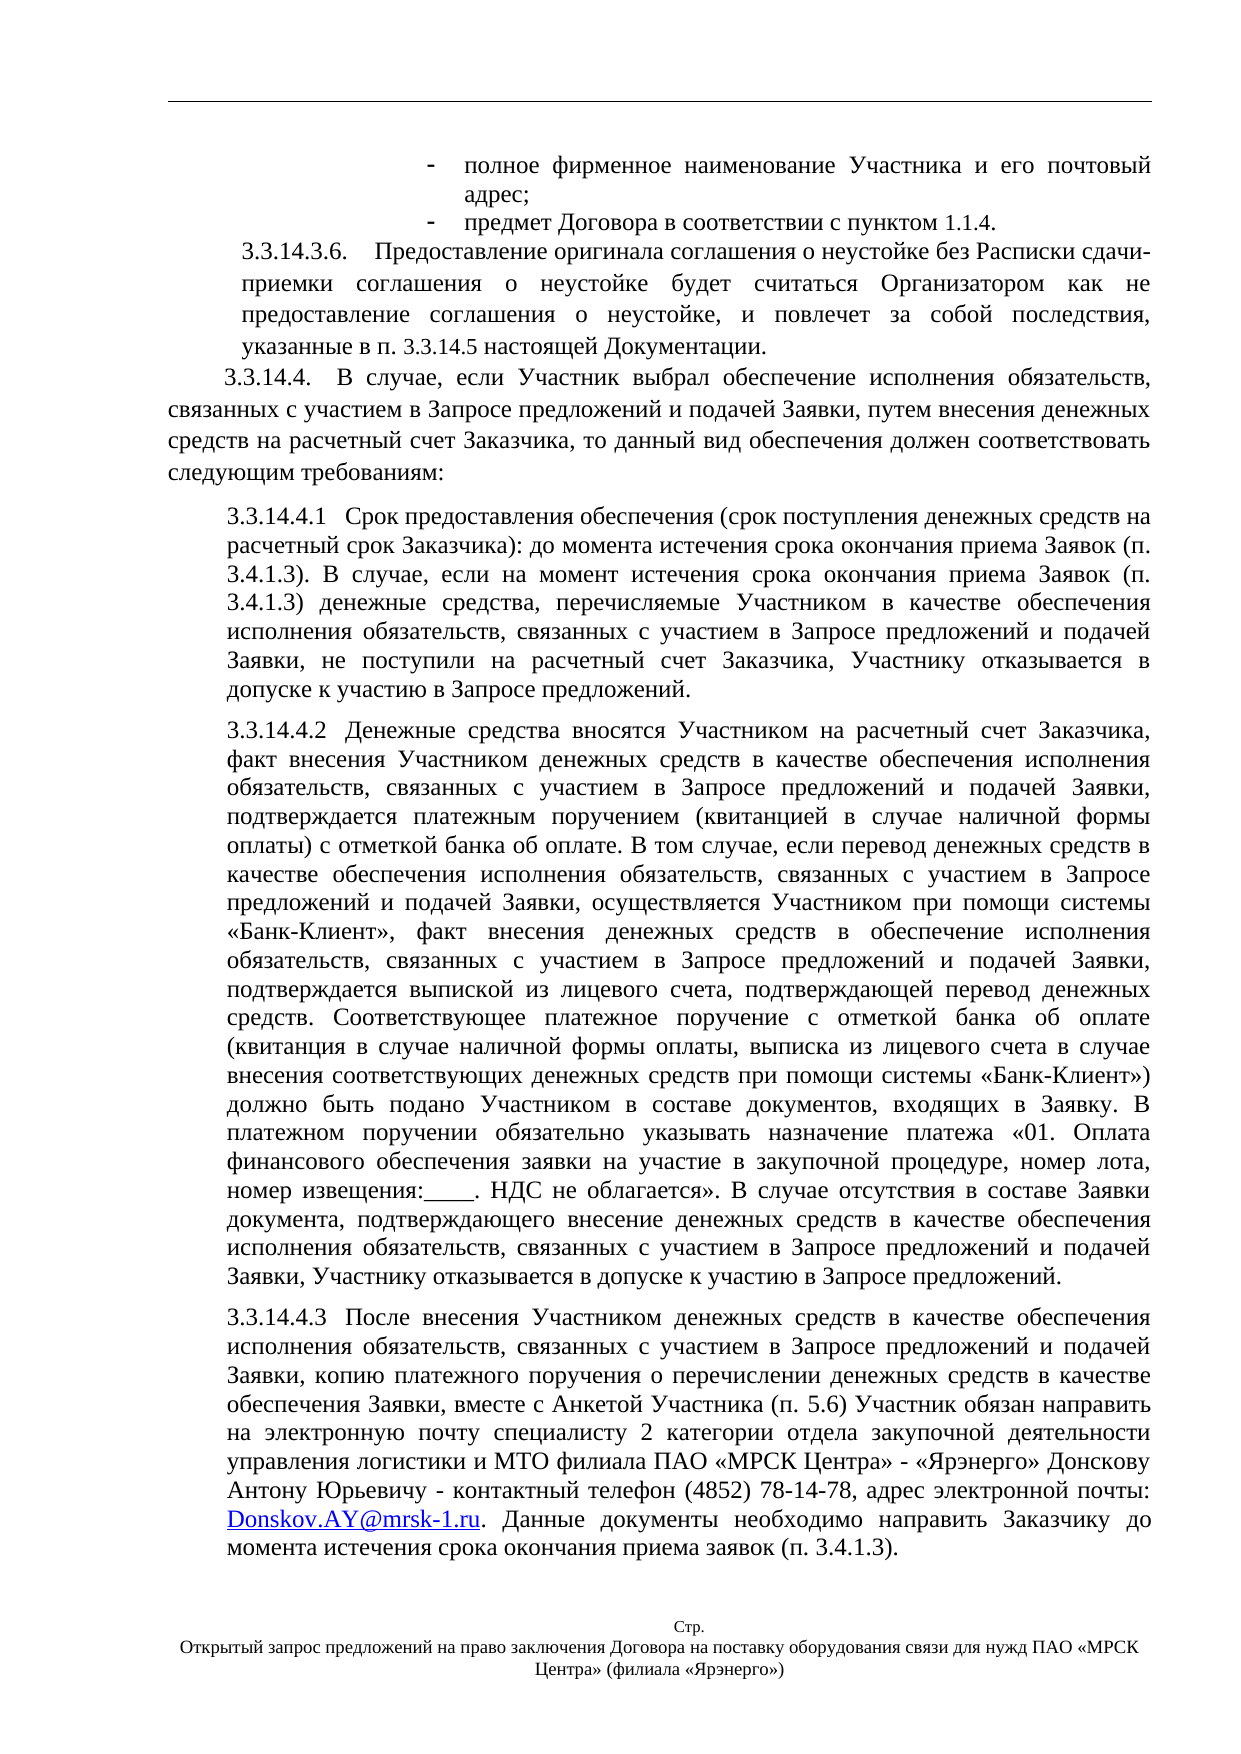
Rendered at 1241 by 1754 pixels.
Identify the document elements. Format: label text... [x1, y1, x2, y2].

list После внесения Участником денежных средств в качестве обеспечения исполнения обязательств, связанных с участием в Запросе предложений и подачей Заявки, копию платежного поручения о перечислении денежных средств в качестве обеспечения Заявки, вместе с Анкетой Участника (п. 5.6) Участник обязан направить на электронную почту специалисту 2 категории отдела закупочной деятельности управления логистики и МТО филиала ПАО «МРСК Центра» - «Ярэнерго» Донскову Антону Юрьевичу - контактный телефон (4852) 78-14-78, адрес электронной почты: Donskov.AY@mrsk-1.ru. Данные документы необходимо направить Заказчику до момента истечения срока окончания приема заявок (п. 3.4.1.3). [227, 1302, 1152, 1561]
list Срок предоставления обеспечения (срок поступления денежных средств на расчетный срок Заказчика): до момента истечения срока окончания приема Заявок (п. 3.4.1.3). В случае, если на момент истечения срока окончания приема Заявок (п. 3.4.1.3) денежные средства, перечисляемые Участником в качестве обеспечения исполнения обязательств, связанных с участием в Запросе предложений и подачей Заявки, не поступили на расчетный счет Заказчика, Участнику отказывается в допуске к участию в Запросе предложений. [227, 501, 1152, 702]
list предмет Договора в соответствии с пунктом 1.1.4. [427, 207, 1152, 236]
list Предоставление оригинала соглашения о неустойке без Расписки сдачи-приемки соглашения о неустойке будет считаться Организатором как не предоставление соглашения о неустойке, и повлечет за собой последствия, указанные в п. 3.3.14.5 настоящей Документации. [241, 236, 1152, 360]
list В случае, если Участник выбрал обеспечение исполнения обязательств, связанных с участием в Запросе предложений и подачей Заявки, путем внесения денежных средств на расчетный счет Заказчика, то данный вид обеспечения должен соответствовать следующим требованиям: [168, 362, 1152, 486]
list Денежные средства вносятся Участником на расчетный счет Заказчика, факт внесения Участником денежных средств в качестве обеспечения исполнения обязательств, связанных с участием в Запросе предложений и подачей Заявки, подтверждается платежным поручением (квитанцией в случае наличной формы оплаты) с отметкой банка об оплате. В том случае, если перевод денежных средств в качестве обеспечения исполнения обязательств, связанных с участием в Запросе предложений и подачей Заявки, осуществляется Участником при помощи системы «Банк-Клиент», факт внесения денежных средств в обеспечение исполнения обязательств, связанных с участием в Запросе предложений и подачей Заявки, подтверждается выпиской из лицевого счета, подтверждающей перевод денежных средств. Соответствующее платежное поручение с отметкой банка об оплате (квитанция в случае наличной формы оплаты, выписка из лицевого счета в случае внесения соответствующих денежных средств при помощи системы «Банк-Клиент») должно быть подано Участником в составе документов, входящих в Заявку. В платежном поручении обязательно указывать назначение платежа «01. Оплата финансового обеспечения заявки на участие в закупочной процедуре, номер лота, номер извещения:____. НДС не облагается». В случае отсутствия в составе Заявки документа, подтверждающего внесение денежных средств в качестве обеспечения исполнения обязательств, связанных с участием в Запросе предложений и подачей Заявки, Участнику отказывается в допуске к участию в Запросе предложений. [227, 715, 1152, 1290]
list полное фирменное наименование Участника и его почтовый адрес; [427, 150, 1152, 207]
